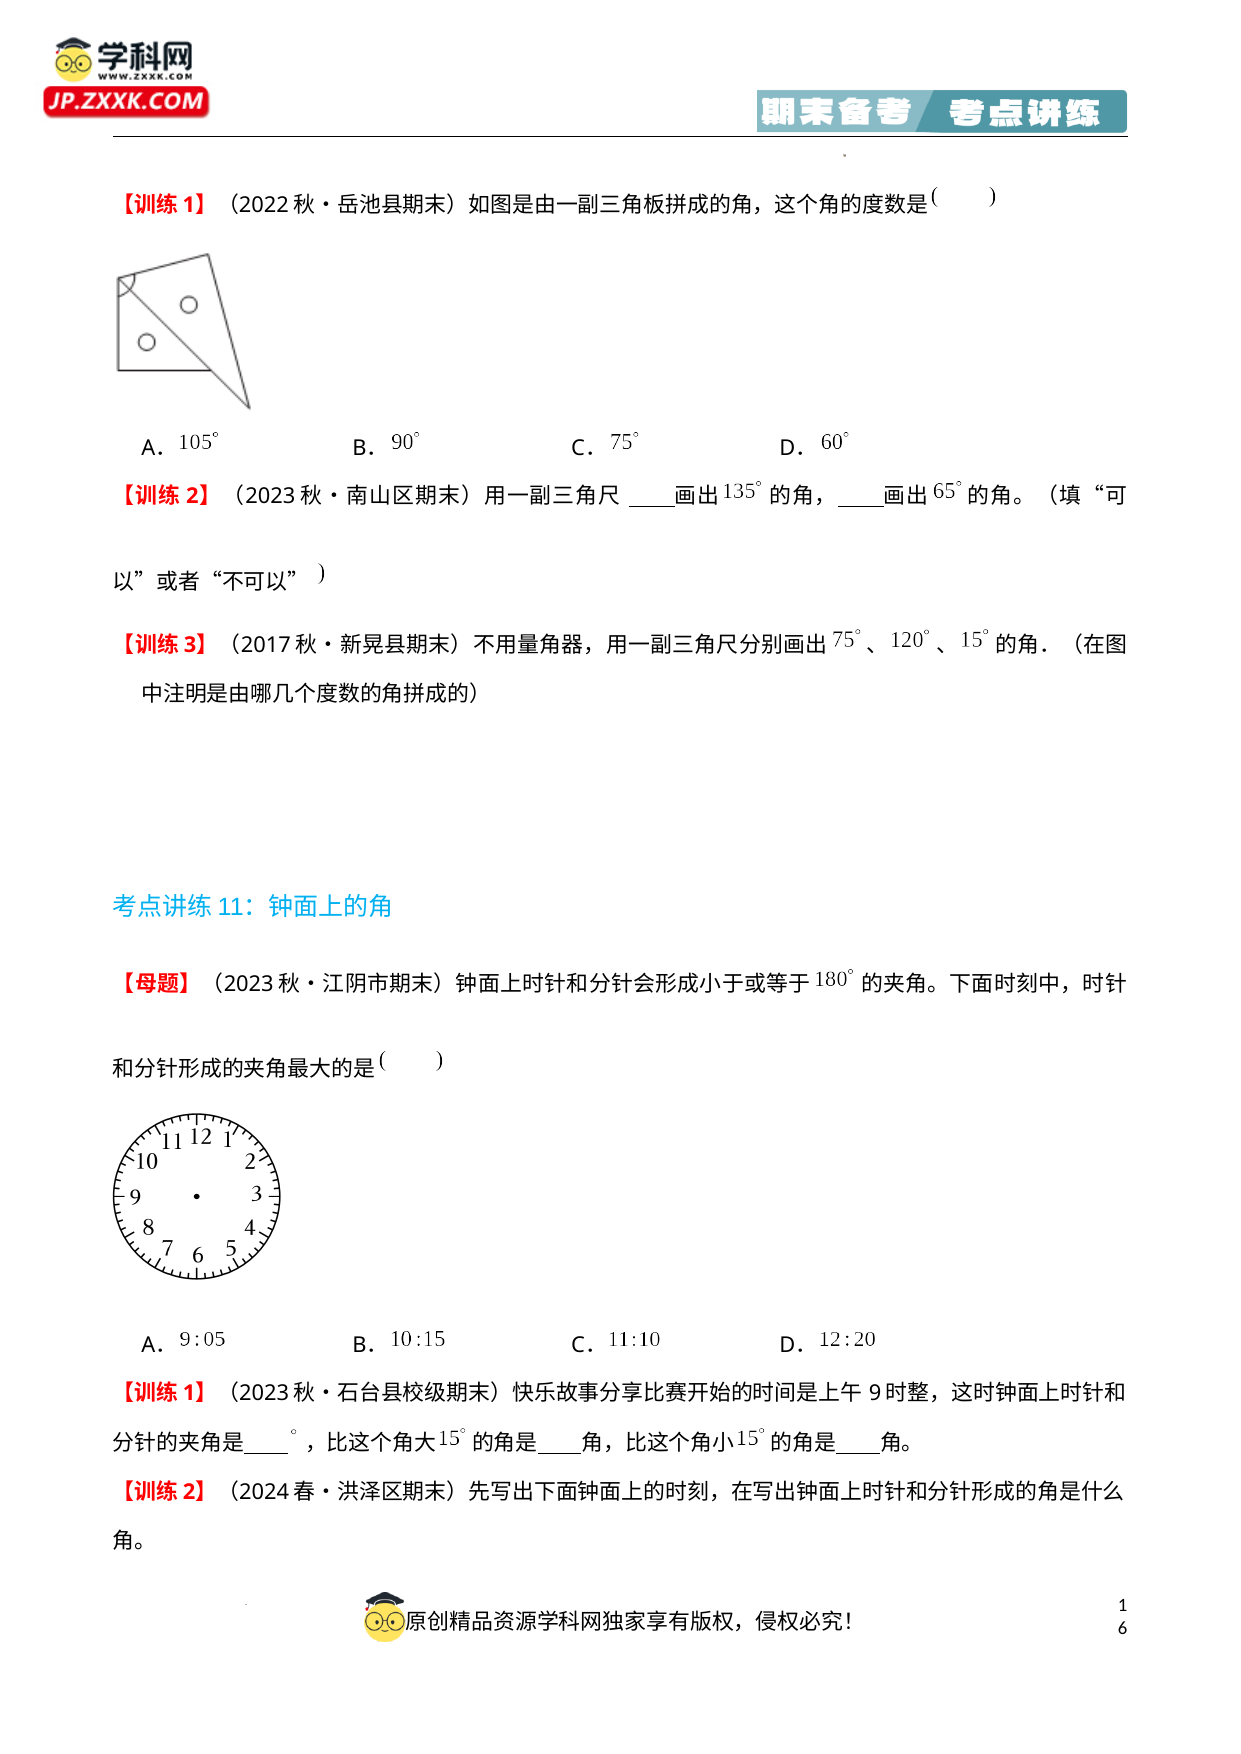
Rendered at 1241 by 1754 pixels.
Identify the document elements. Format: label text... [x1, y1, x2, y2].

picture [112, 1113, 282, 1281]
text 【训练3】（2017秋•新晃县期末）不用量角器，用一副三角尺分别画出、、的角．（在图中注明是由哪几个度数的角拼成的） [112, 626, 1128, 708]
subtitle 考点讲练11：钟面上的角 [112, 872, 1128, 938]
picture [112, 249, 254, 415]
text 【训练1】（2022秋•岳池县期末）如图是由一副三角板拼成的角，这个角的度数是 [112, 167, 1128, 233]
text 【训练1】（2023秋•石台县校级期末）快乐故事分享比赛开始的时间是上午9时整，这时钟面上时针和分针的夹角是 ，比这个角大的角是 角，比这个角小的角是 角。 [112, 1374, 1128, 1457]
picture [757, 88, 1128, 134]
text A． B． C． D． [112, 428, 1128, 461]
text 【母题】（2023秋•江阴市期末）钟面上时针和分针会形成小于或等于的夹角。下面时刻中，时针和分针形成的夹角最大的是 [112, 965, 1128, 1097]
text 【训练2】（2023秋•南山区期末）用一副三角尺 画出的角， 画出的角。（填“可以”或者“不可以” [112, 477, 1128, 610]
picture [364, 1592, 406, 1642]
text 【训练2】（2024春•洪泽区期末）先写出下面钟面上的时刻，在写出钟面上时针和分针形成的角是什么角。 [112, 1473, 1128, 1556]
text A． B． C． D． [112, 1325, 1128, 1358]
picture [25, 22, 217, 125]
